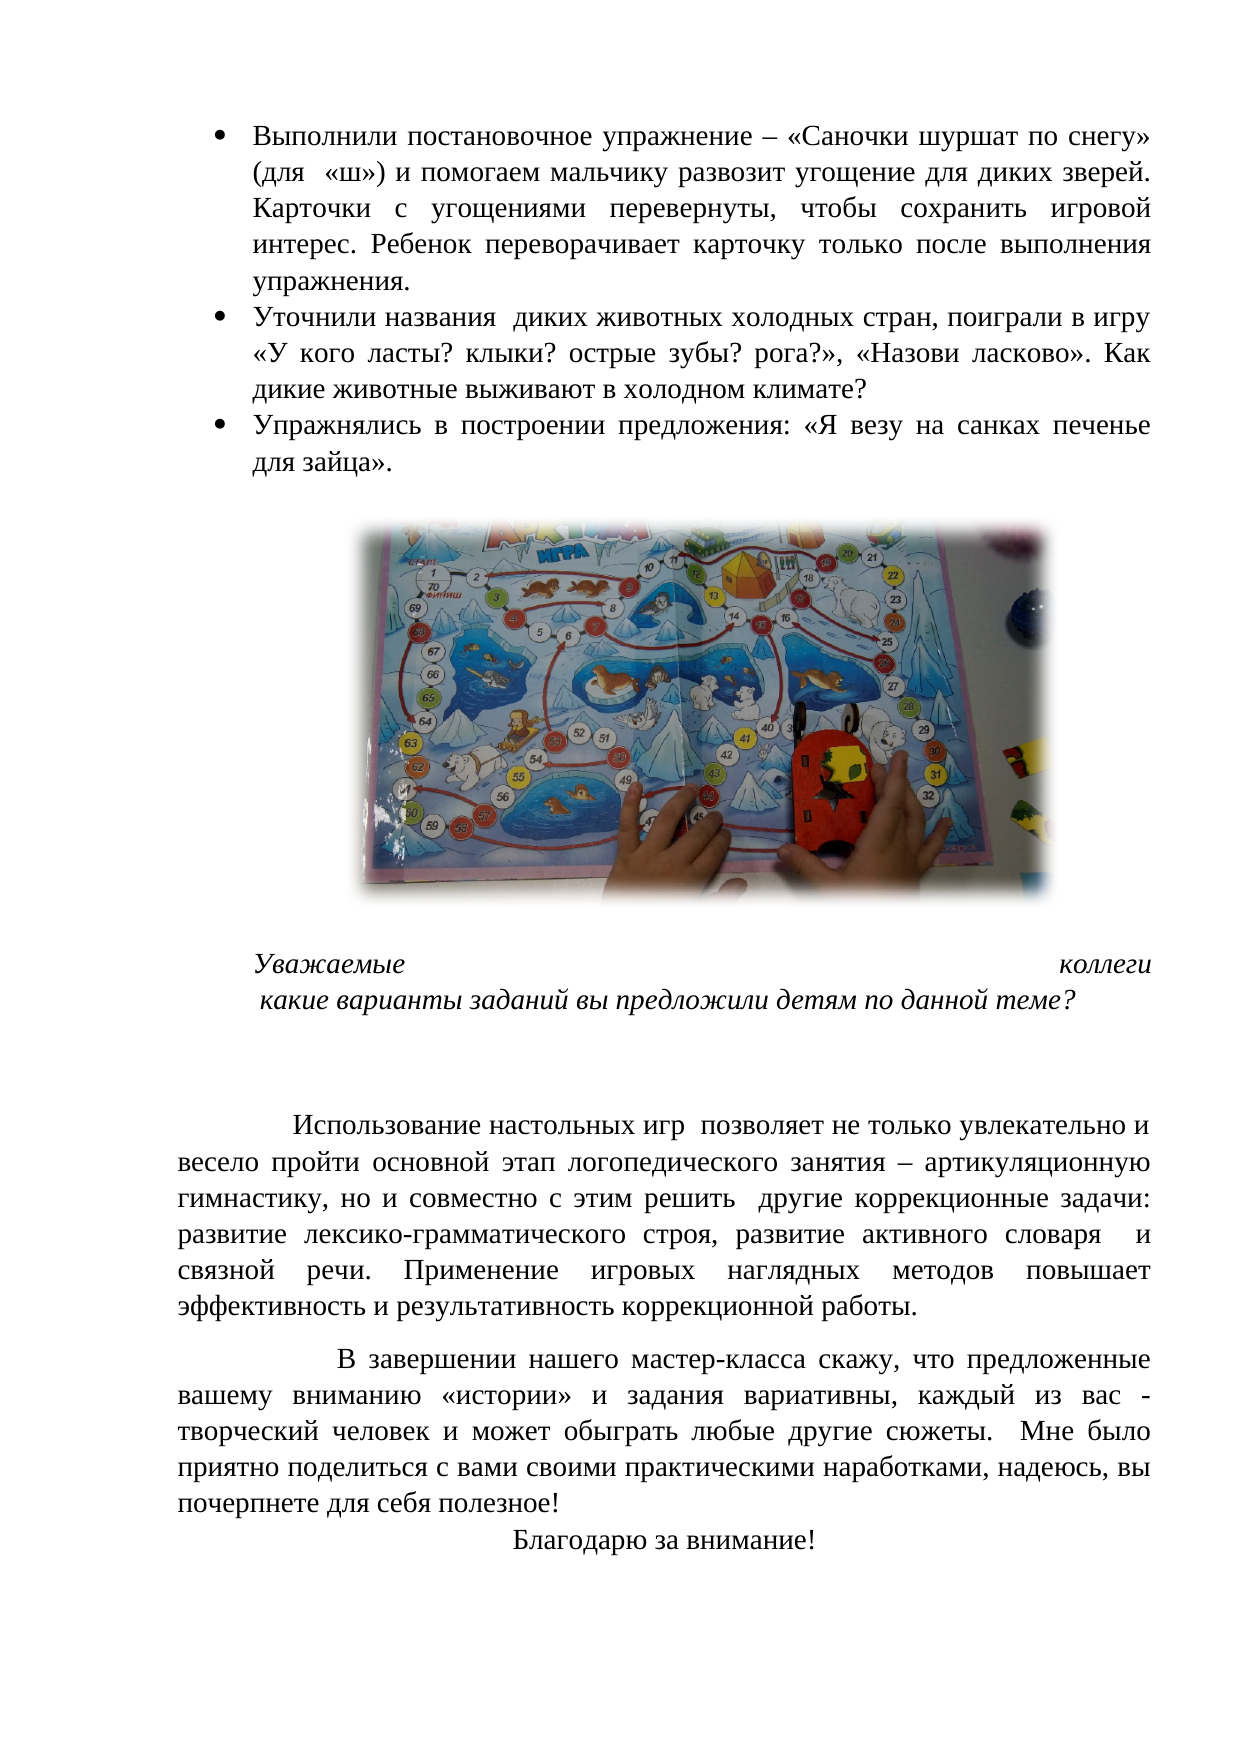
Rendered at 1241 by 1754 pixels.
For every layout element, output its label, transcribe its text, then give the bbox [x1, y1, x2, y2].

list Уточнили названия диких животных холодных стран, поиграли в игру «У кого ласты? клыки? острые зубы? рога?», «Назови ласково». Как дикие животные выживают в холодном климате? [215, 299, 1152, 405]
list Благодарю за внимание! [177, 1522, 1152, 1555]
list Уважаемые коллеги какие варианты заданий вы предложили детям по данной теме? [252, 946, 1152, 1016]
list Выполнили постановочное упражнение – «Саночки шуршат по снегу» (для «ш») и помогаем мальчику развозит угощение для диких зверей. Карточки с угощениями перевернуты, чтобы сохранить игровой интерес. Ребенок переворачивает карточку только после выполнения упражнения. [215, 118, 1152, 296]
picture [374, 544, 1030, 880]
list В завершении нашего мастер-класса скажу, что предложенные вашему вниманию «истории» и задания вариативны, каждый из вас - творческий человек и может обыграть любые другие сюжеты. Мне было приятно поделиться с вами своими практическими наработками, надеюсь, вы почерпнете для себя полезное! [177, 1341, 1152, 1519]
text Использование настольных игр позволяет не только увлекательно и весело пройти основной этап логопедического занятия – артикуляционную гимнастику, но и совместно с этим решить другие коррекционные задачи: развитие лексико-грамматического строя, развитие активного словаря и связной речи. Применение игровых наглядных методов повышает эффективность и результативность коррекционной работы. [177, 1107, 1152, 1322]
list Упражнялись в построении предложения: «Я везу на санках печенье для зайца». [215, 407, 1152, 477]
